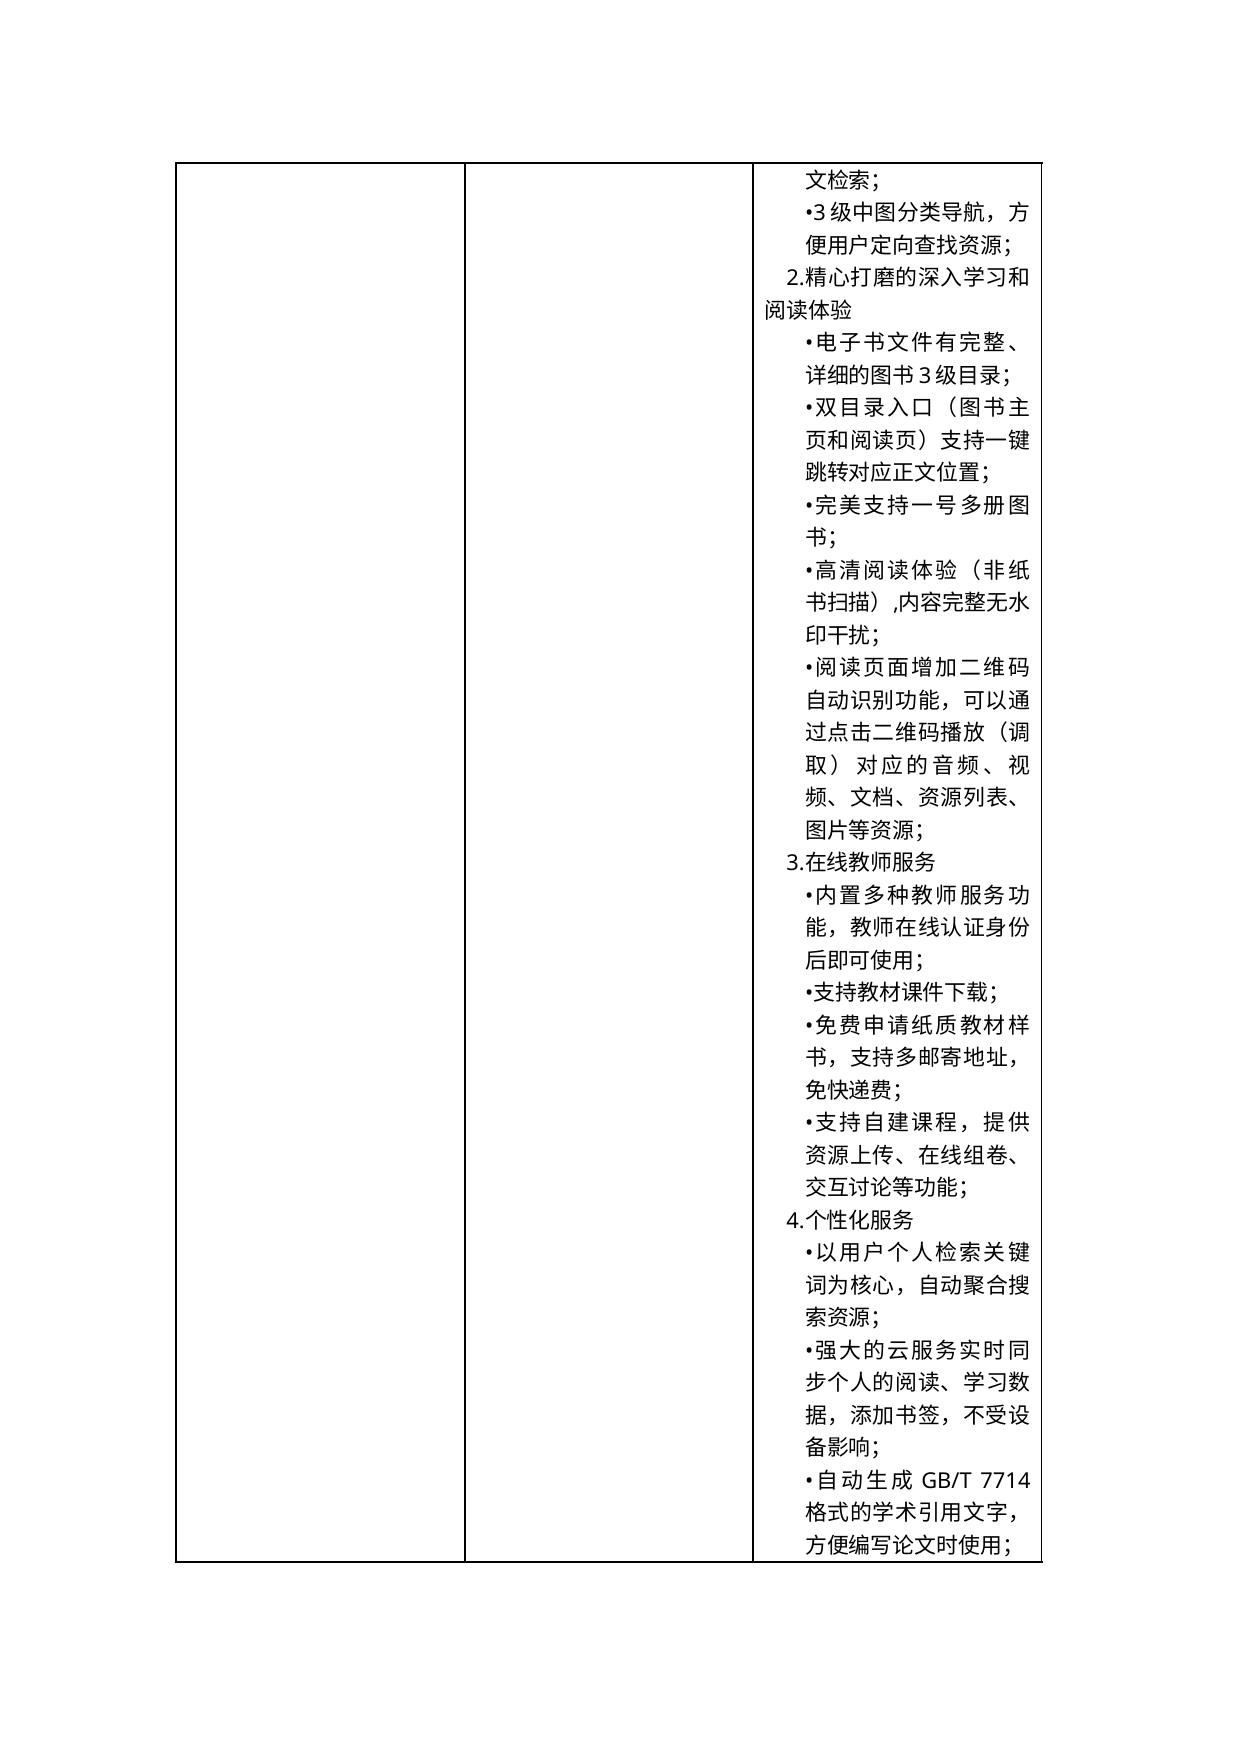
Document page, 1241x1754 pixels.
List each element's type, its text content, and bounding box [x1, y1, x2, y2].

table_cell [466, 164, 752, 1561]
table_cell 1 [177, 164, 464, 1561]
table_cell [754, 164, 1041, 1561]
